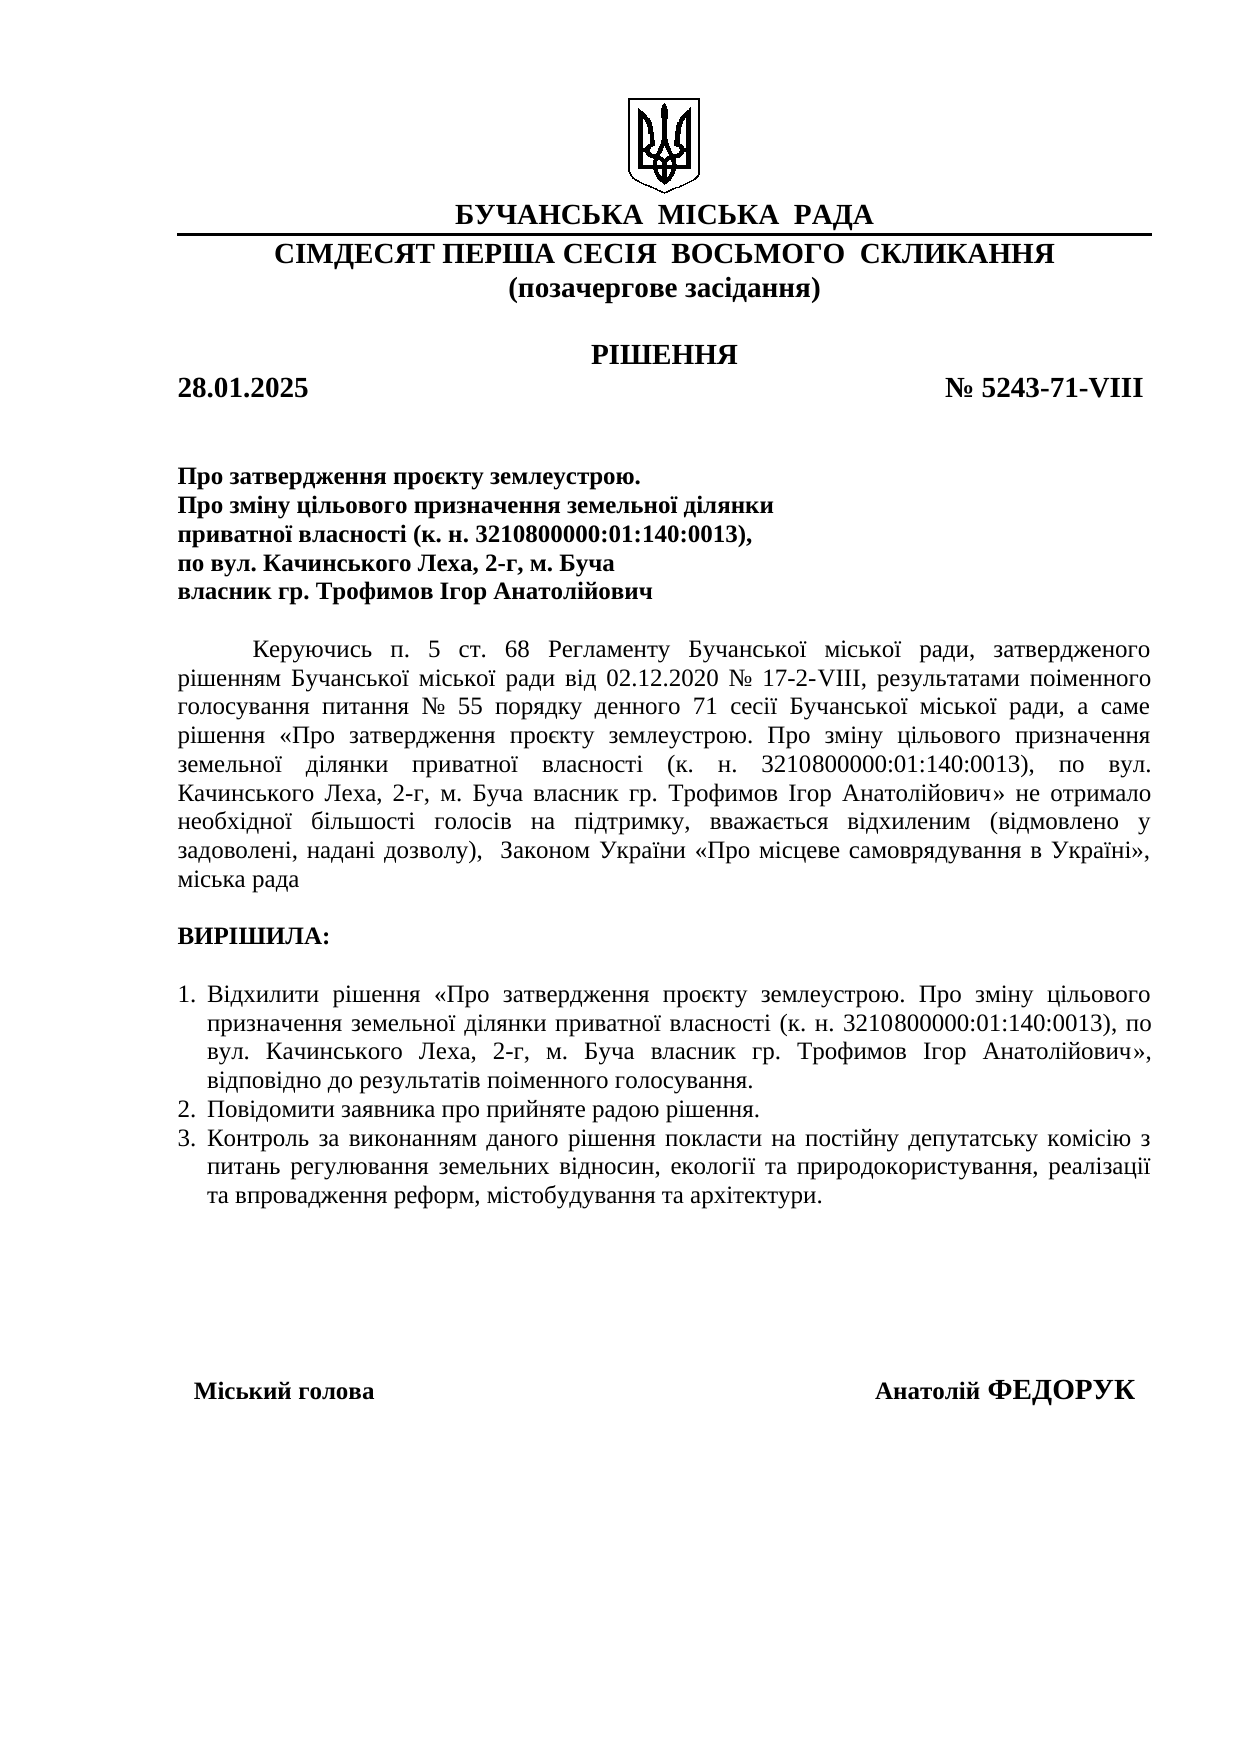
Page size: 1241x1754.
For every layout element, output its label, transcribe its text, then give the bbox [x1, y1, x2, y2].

list Повідомити заявника про прийняте радою рішення. [177, 1094, 1152, 1123]
text 28.01.2025 № 5243-71-VІІІ [177, 370, 1152, 404]
text СІМДЕСЯТ ПЕРША СЕСІЯ ВОСЬМОГО СКЛИКАННЯ [177, 236, 1152, 270]
text по вул. Качинського Леха, 2-г, м. Буча [177, 548, 1152, 576]
text ВИРІШИЛА: [177, 921, 1152, 950]
text БУЧАНСЬКА МІСЬКА РАДА [177, 197, 1152, 233]
text власник гр. Трофимов Ігор Анатолійович [177, 576, 1152, 605]
text (позачергове засідання) [177, 270, 1152, 303]
text РІШЕННЯ [177, 337, 1152, 370]
text приватної власності (к. н. 3210800000:01:140:0013), [177, 519, 1152, 548]
text Про зміну цільового призначення земельної ділянки [177, 490, 1152, 519]
text Міський голова Анатолій ФЕДОРУК [177, 1372, 1152, 1406]
list Контроль за виконанням даного рішення покласти на постійну депутатську комісію з питань регулювання земельних відносин, екології та природокористування, реалізації та впровадження реформ, містобудування та архітектури. [177, 1123, 1152, 1209]
text Керуючись п. 5 ст. 68 Регламенту Бучанської міської ради, затвердженого рішенням Бучанської міської ради від 02.12.2020 № 17-2-VIII, результатами поіменного голосування питання № 55 порядку денного 71 сесії Бучанської міської ради, а саме рішення «Про затвердження проєкту землеустрою. Про зміну цільового призначення земельної ділянки приватної власності (к. н. 3210800000:01:140:0013), по вул. Качинського Леха, 2-г, м. Буча власник гр. Трофимов Ігор Анатолійович» не отримало необхідної більшості голосів на підтримку, вважається відхиленим (відмовлено у задоволені, надані дозволу), Законом України «Про місцеве самоврядування в Україні», міська рада [177, 634, 1152, 893]
text Про затвердження проєкту землеустрою. [177, 461, 1152, 490]
list Відхилити рішення «Про затвердження проєкту землеустрою. Про зміну цільового призначення земельної ділянки приватної власності (к. н. 3210800000:01:140:0013), по вул. Качинського Леха, 2-г, м. Буча власник гр. Трофимов Ігор Анатолійович», відповідно до результатів поіменного голосування. [177, 979, 1152, 1094]
